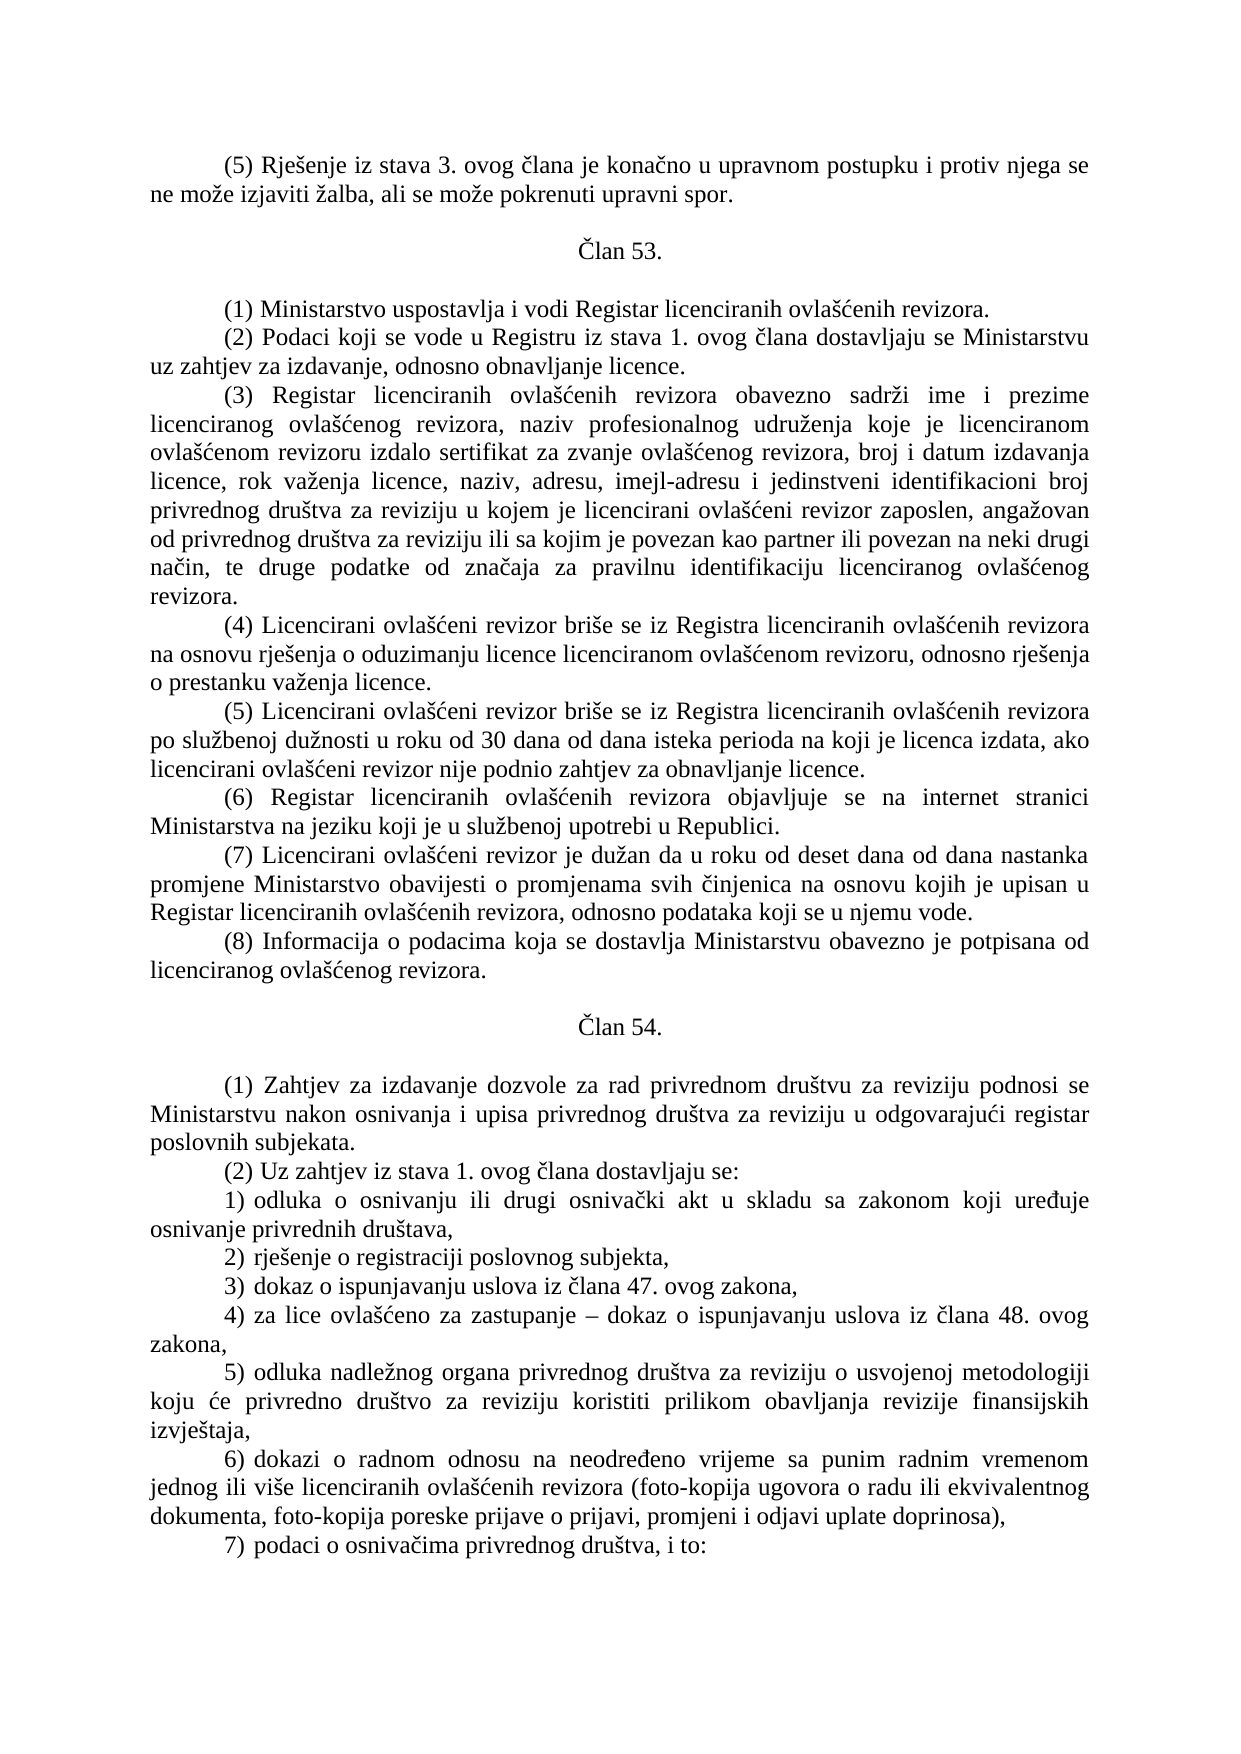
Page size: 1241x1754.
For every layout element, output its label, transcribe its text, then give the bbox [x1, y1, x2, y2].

list Licencirani ovlašćeni revizor je dužan da u roku od deset dana od dana nastanka promjene Ministarstvo obavijesti o promjenama svih činjenica na osnovu kojih je upisan u Registar licenciranih ovlašćenih revizora, odnosno podataka koji se u njemu vode. [150, 840, 1090, 926]
list rješenje o registraciji poslovnog subjekta, [150, 1242, 1090, 1271]
list Podaci koji se vode u Registru iz stava 1. ovog člana dostavljaju se Ministarstvu uz zahtjev za izdavanje, odnosno obnavljanje licence. [150, 322, 1090, 380]
list podaci o osnivačima privrednog društva, i to: [150, 1530, 1090, 1559]
list Licencirani ovlašćeni revizor briše se iz Registra licenciranih ovlašćenih revizora po službenoj dužnosti u roku od 30 dana od dana isteka perioda na koji je licenca izdata, ako licencirani ovlašćeni revizor nije podnio zahtjev za obnavljanje licence. [150, 696, 1090, 782]
list Rješenje iz stava 3. ovog člana je konačno u upravnom postupku i protiv njega se ne može izjaviti žalba, ali se može pokrenuti upravni spor. [150, 150, 1090, 207]
list dokaz o ispunjavanju uslova iz člana 47. ovog zakona, [150, 1271, 1090, 1300]
text Član 53. [150, 236, 1090, 265]
list Informacija o podacima koja se dostavlja Ministarstvu obavezno je potpisana od licenciranog ovlašćenog revizora. [150, 926, 1090, 984]
list odluka o osnivanju ili drugi osnivački akt u skladu sa zakonom koji uređuje osnivanje privrednih društava, [150, 1185, 1090, 1242]
list Licencirani ovlašćeni revizor briše se iz Registra licenciranih ovlašćenih revizora na osnovu rješenja o oduzimanju licence licenciranom ovlašćenom revizoru, odnosno rješenja o prestanku važenja licence. [150, 610, 1090, 696]
text Član 54. [150, 1012, 1090, 1041]
list odluka nadležnog organa privrednog društva za reviziju o usvojenoj metodologiji koju će privredno društvo za reviziju koristiti prilikom obavljanja revizije finansijskih izvještaja, [150, 1357, 1090, 1444]
list Uz zahtjev iz stava 1. ovog člana dostavljaju se: [150, 1156, 1090, 1185]
list Registar licenciranih ovlašćenih revizora obavezno sadrži ime i prezime licenciranog ovlašćenog revizora, naziv profesionalnog udruženja koje je licenciranom ovlašćenom revizoru izdalo sertifikat za zvanje ovlašćenog revizora, broj i datum izdavanja licence, rok važenja licence, naziv, adresu, imejl-adresu i jedinstveni identifikacioni broj privrednog društva za reviziju u kojem je licencirani ovlašćeni revizor zaposlen, angažovan od privrednog društva za reviziju ili sa kojim je povezan kao partner ili povezan na neki drugi način, te druge podatke od značaja za pravilnu identifikaciju licenciranog ovlašćenog revizora. [150, 380, 1090, 610]
list za lice ovlašćeno za zastupanje – dokaz o ispunjavanju uslova iz člana 48. ovog zakona, [150, 1300, 1090, 1357]
list dokazi o radnom odnosu na neodređeno vrijeme sa punim radnim vremenom jednog ili više licenciranih ovlašćenih revizora (foto-kopija ugovora o radu ili ekvivalentnog dokumenta, foto-kopija poreske prijave o prijavi, promjeni i odjavi uplate doprinosa), [150, 1444, 1090, 1530]
list Ministarstvo uspostavlja i vodi Registar licenciranih ovlašćenih revizora. [150, 294, 1090, 322]
list Zahtjev za izdavanje dozvole za rad privrednom društvu za reviziju podnosi se Ministarstvu nakon osnivanja i upisa privrednog društva za reviziju u odgovarajući registar poslovnih subjekata. [150, 1070, 1090, 1156]
list Registar licenciranih ovlašćenih revizora objavljuje se na internet stranici Ministarstva na jeziku koji je u službenoj upotrebi u Republici. [150, 782, 1090, 840]
